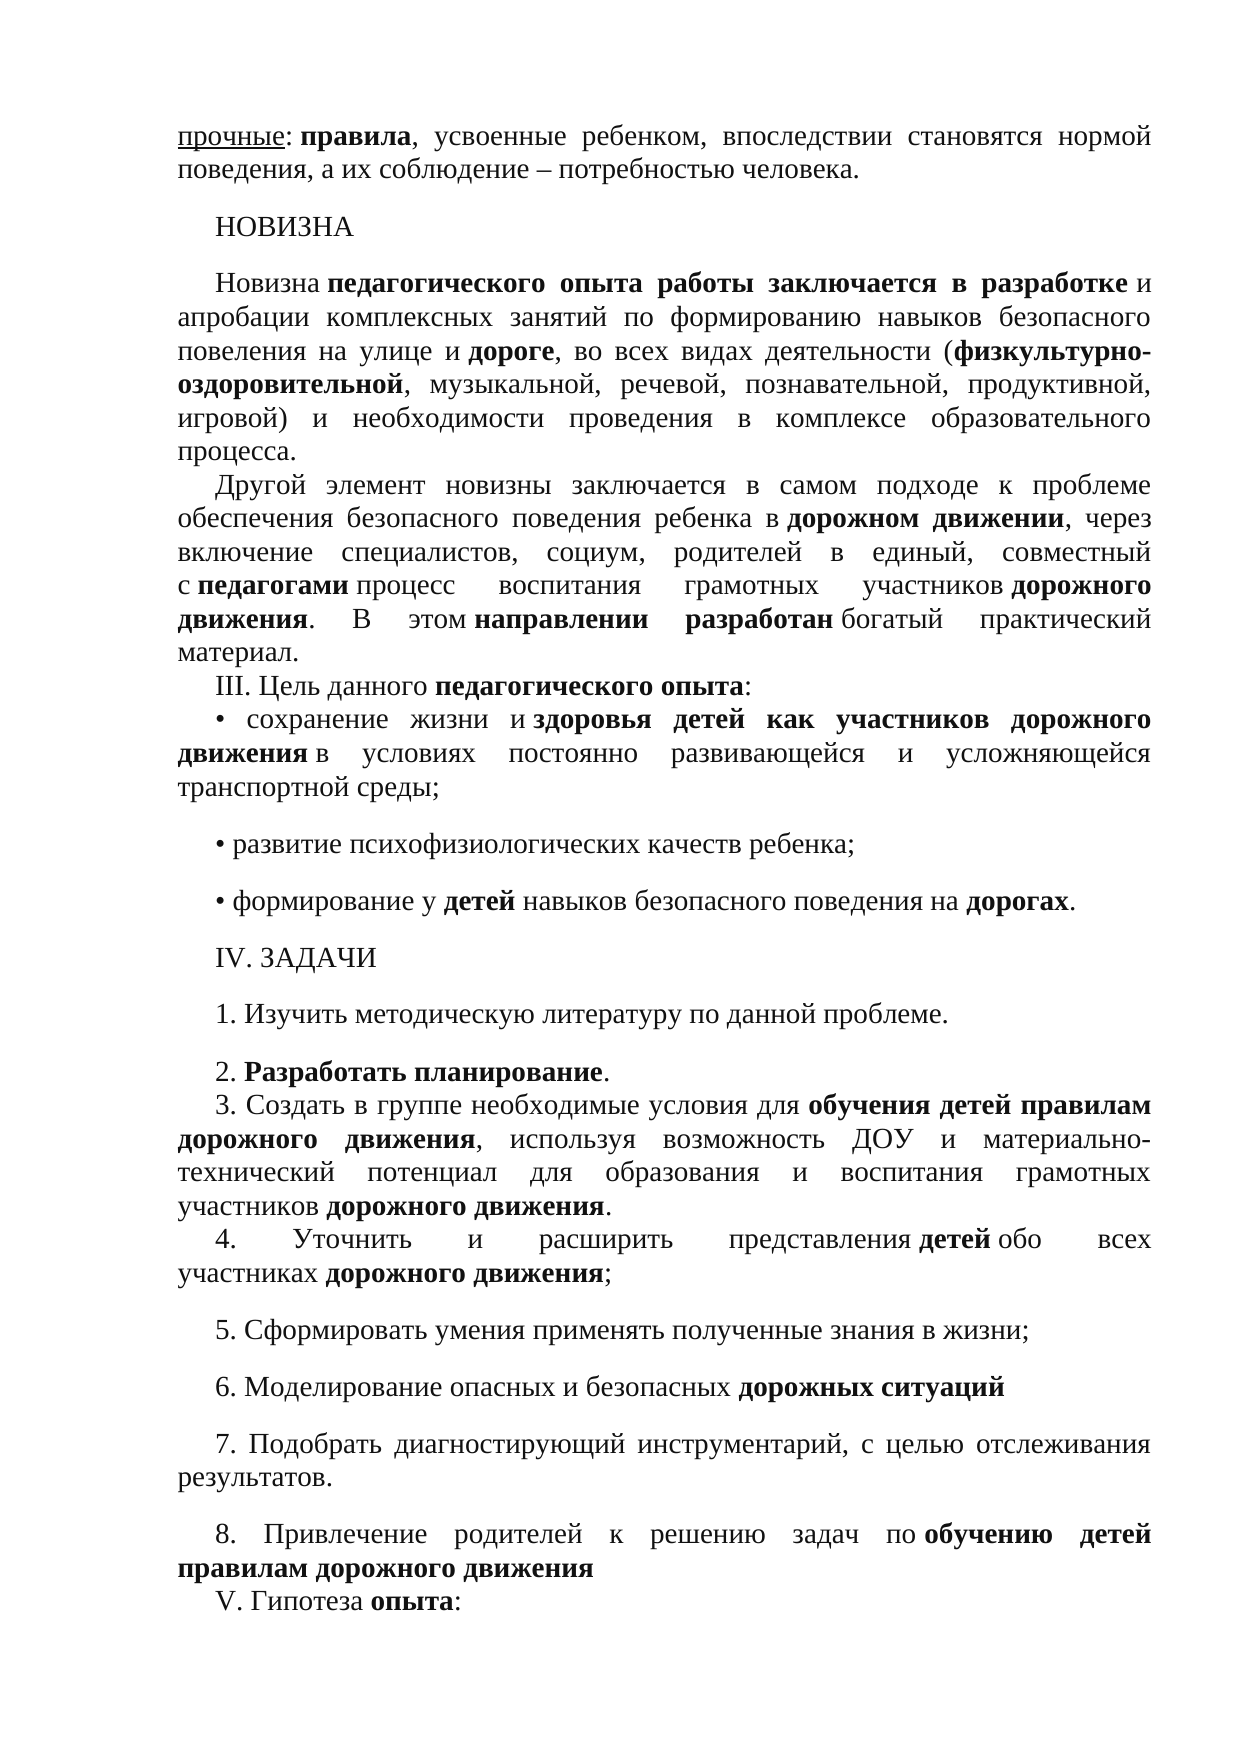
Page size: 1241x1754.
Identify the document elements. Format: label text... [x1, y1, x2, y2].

text Новизна педагогического опыта работы заключается в разработке и апробации комплексных занятий по формированию навыков безопасного повеления на улице и дороге, во всех видах деятельности (физкультурно-оздоровительной, музыкальной, речевой, познавательной, продуктивной, игровой) и необходимости проведения в комплексе образовательного процесса. [177, 266, 1152, 467]
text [177, 118, 1152, 185]
text Другой элемент новизны заключается в самом подходе к проблеме обеспечения безопасного поведения ребенка в дорожном движении, через включение специалистов, социум, родителей в единый, совместный с педагогами процесс воспитания грамотных участников дорожного движения. В этом направлении разработан богатый практический материал. [177, 467, 1152, 668]
text • развитие психофизиологических качеств ребенка; [177, 826, 1152, 859]
text 5. Сформировать умения применять полученные знания в жизни; [177, 1312, 1152, 1345]
text III. Цель данного педагогического опыта: [177, 668, 1152, 702]
text 4. Уточнить и расширить представления детей обо всех участниках дорожного движения; [177, 1221, 1152, 1288]
text IV. ЗАДАЧИ [177, 940, 1152, 973]
text 2. Разработать планирование. [177, 1054, 1152, 1087]
text 8. Привлечение родителей к решению задач по обучению детей правилам дорожного движения [177, 1516, 1152, 1583]
text 6. Моделирование опасных и безопасных дорожных ситуаций [177, 1369, 1152, 1402]
text V. Гипотеза опыта: [177, 1583, 1152, 1617]
text 3. Создать в группе необходимые условия для обучения детей правилам дорожного движения, используя возможность ДОУ и материально-технический потенциал для образования и воспитания грамотных участников дорожного движения. [177, 1087, 1152, 1221]
text • сохранение жизни и здоровья детей как участников дорожного движения в условиях постоянно развивающейся и усложняющейся транспортной среды; [177, 702, 1152, 802]
text НОВИЗНА [177, 209, 1152, 242]
text 7. Подобрать диагностирующий инструментарий, с целью отслеживания результатов. [177, 1426, 1152, 1493]
text • формирование у детей навыков безопасного поведения на дорогах. [177, 883, 1152, 916]
text 1. Изучить методическую литературу по данной проблеме. [177, 997, 1152, 1030]
